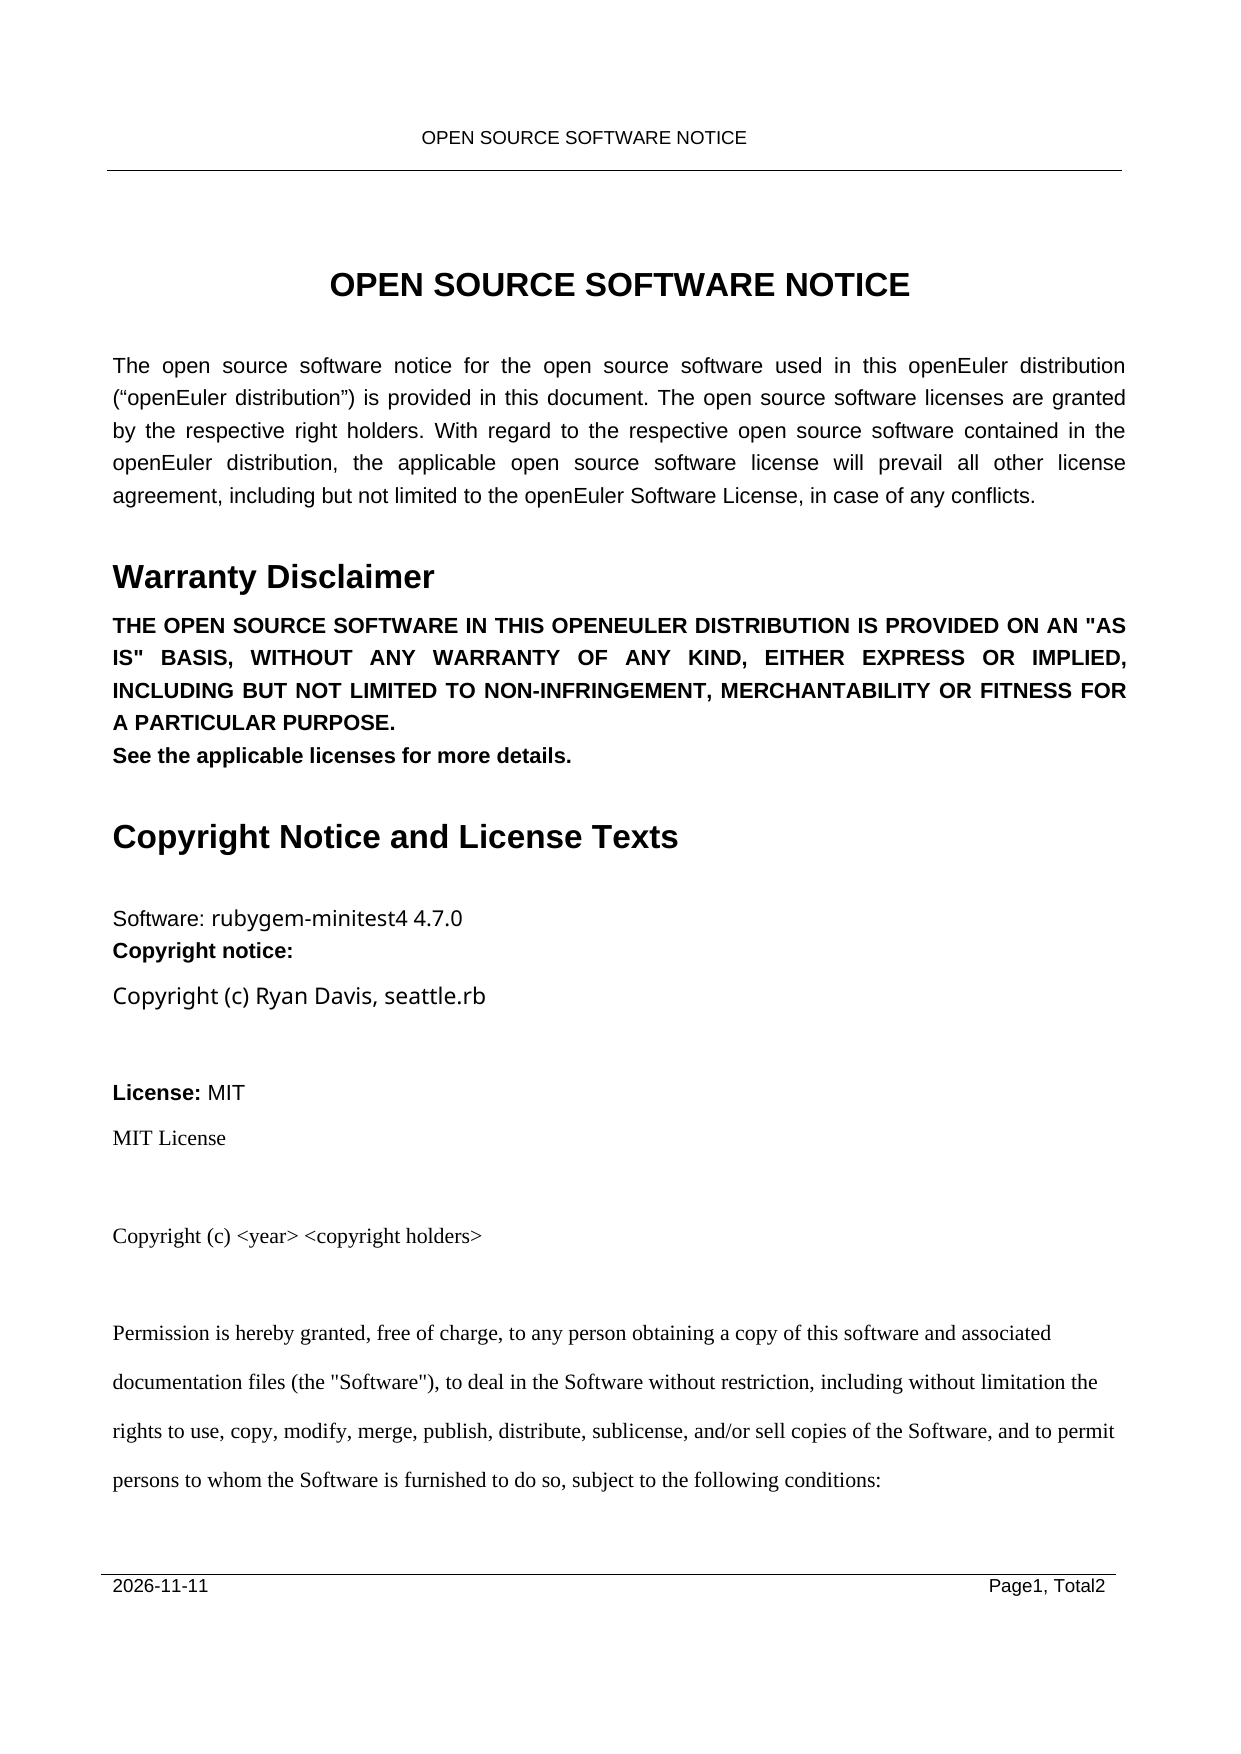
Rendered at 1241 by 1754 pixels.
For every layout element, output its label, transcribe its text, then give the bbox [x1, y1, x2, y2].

text Copyright notice: [112, 934, 1128, 966]
text License: MIT [112, 1077, 1128, 1109]
text THE OPEN SOURCE SOFTWARE IN THIS OPENEULER DISTRIBUTION IS PROVIDED ON AN "AS IS" BASIS, WITHOUT ANY WARRANTY OF ANY KIND, EITHER EXPRESS OR IMPLIED, INCLUDING BUT NOT LIMITED TO NON-INFRINGEMENT, MERCHANTABILITY OR FITNESS FOR A PARTICULAR PURPOSE. See the applicable licenses for more details. [112, 609, 1128, 771]
text Copyright (c) Ryan Davis, seattle.rb [112, 979, 1128, 1060]
text Software: rubygem-minitest4 4.7.0 [112, 901, 1128, 934]
text Warranty Disclaimer [112, 544, 1128, 609]
text Copyright Notice and License Texts [112, 804, 1128, 869]
text OPEN SOURCE SOFTWARE NOTICE [112, 251, 1128, 316]
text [112, 1122, 1128, 1495]
text The open source software notice for the open source software used in this openEuler distribution (“openEuler distribution”) is provided in this document. The open source software licenses are granted by the respective right holders. With regard to the respective open source software contained in the openEuler distribution, the applicable open source software license will prevail all other license agreement, including but not limited to the openEuler Software License, in case of any conflicts. [112, 349, 1128, 511]
